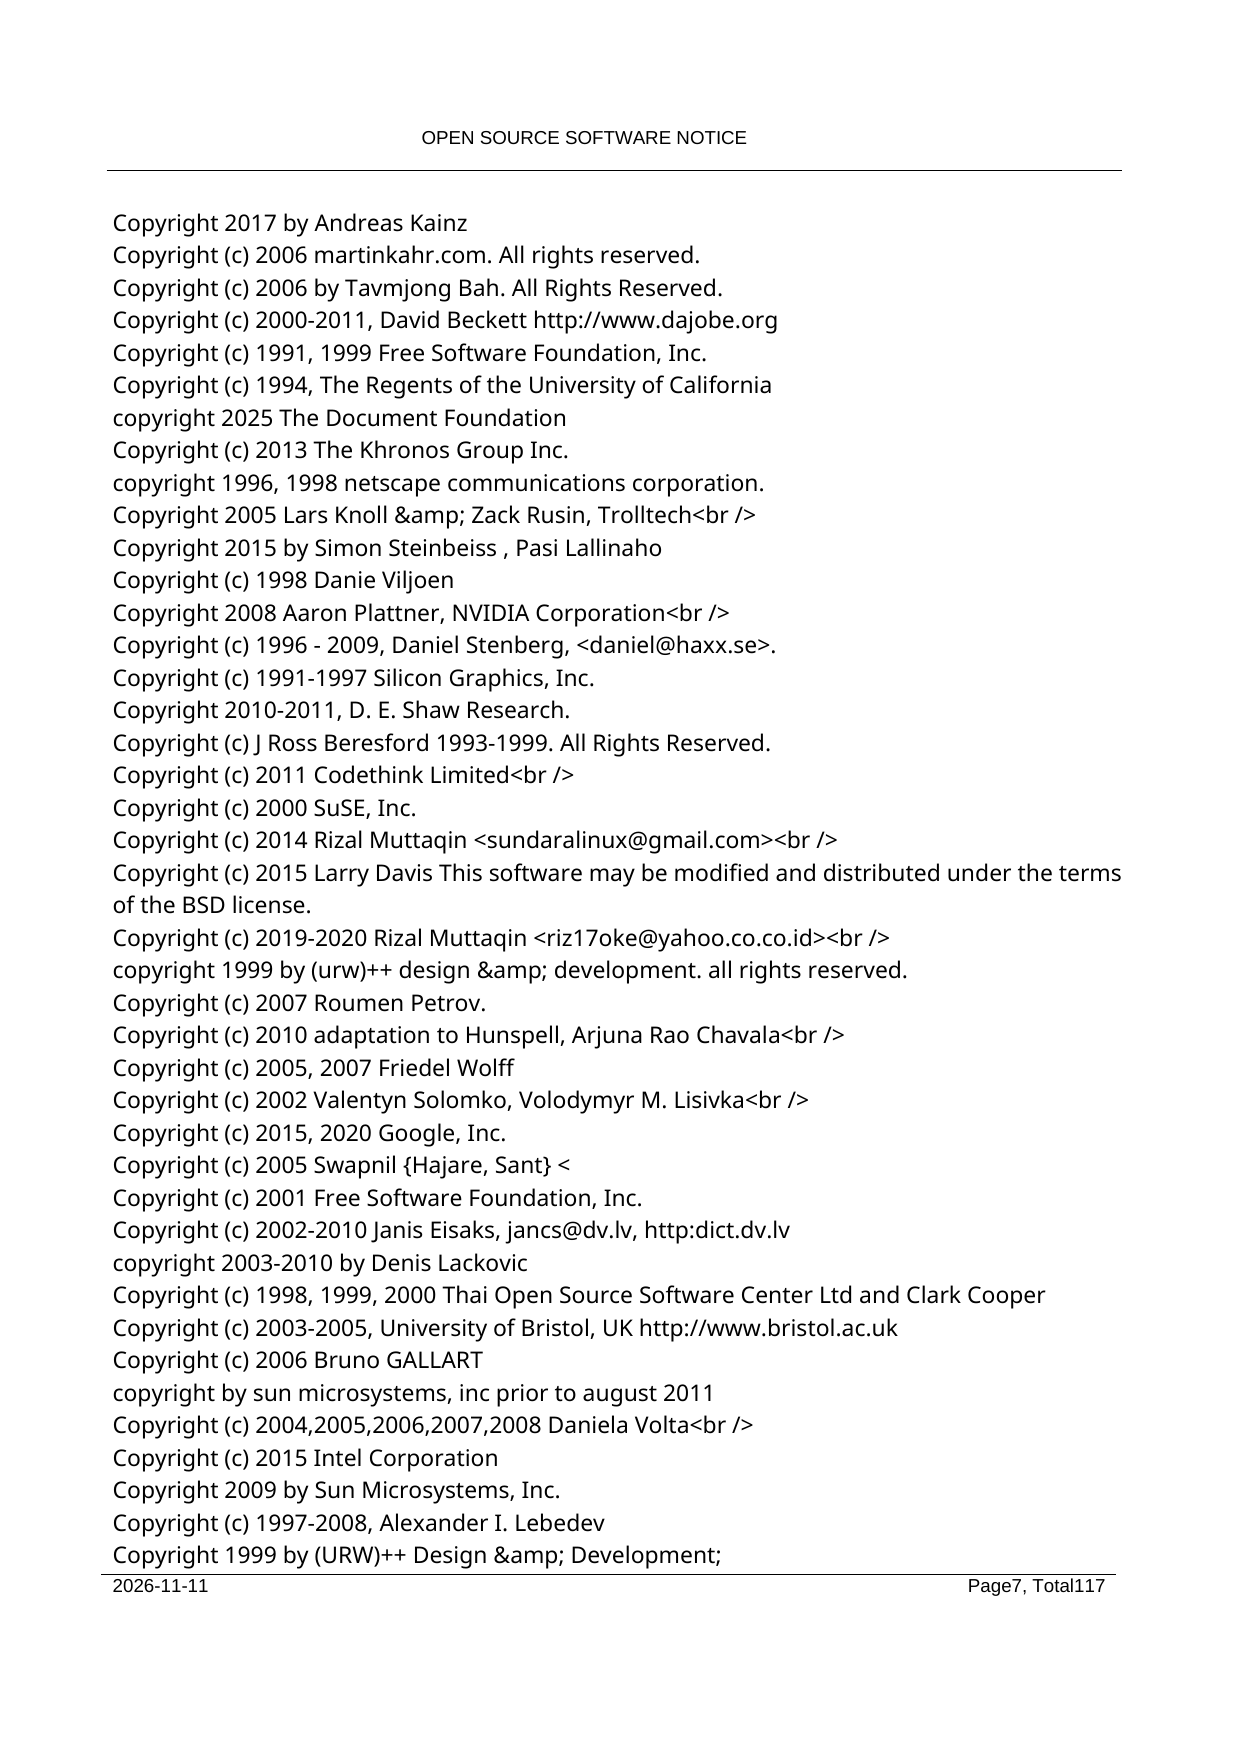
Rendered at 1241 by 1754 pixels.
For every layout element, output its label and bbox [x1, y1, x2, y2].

text [112, 206, 1128, 1571]
